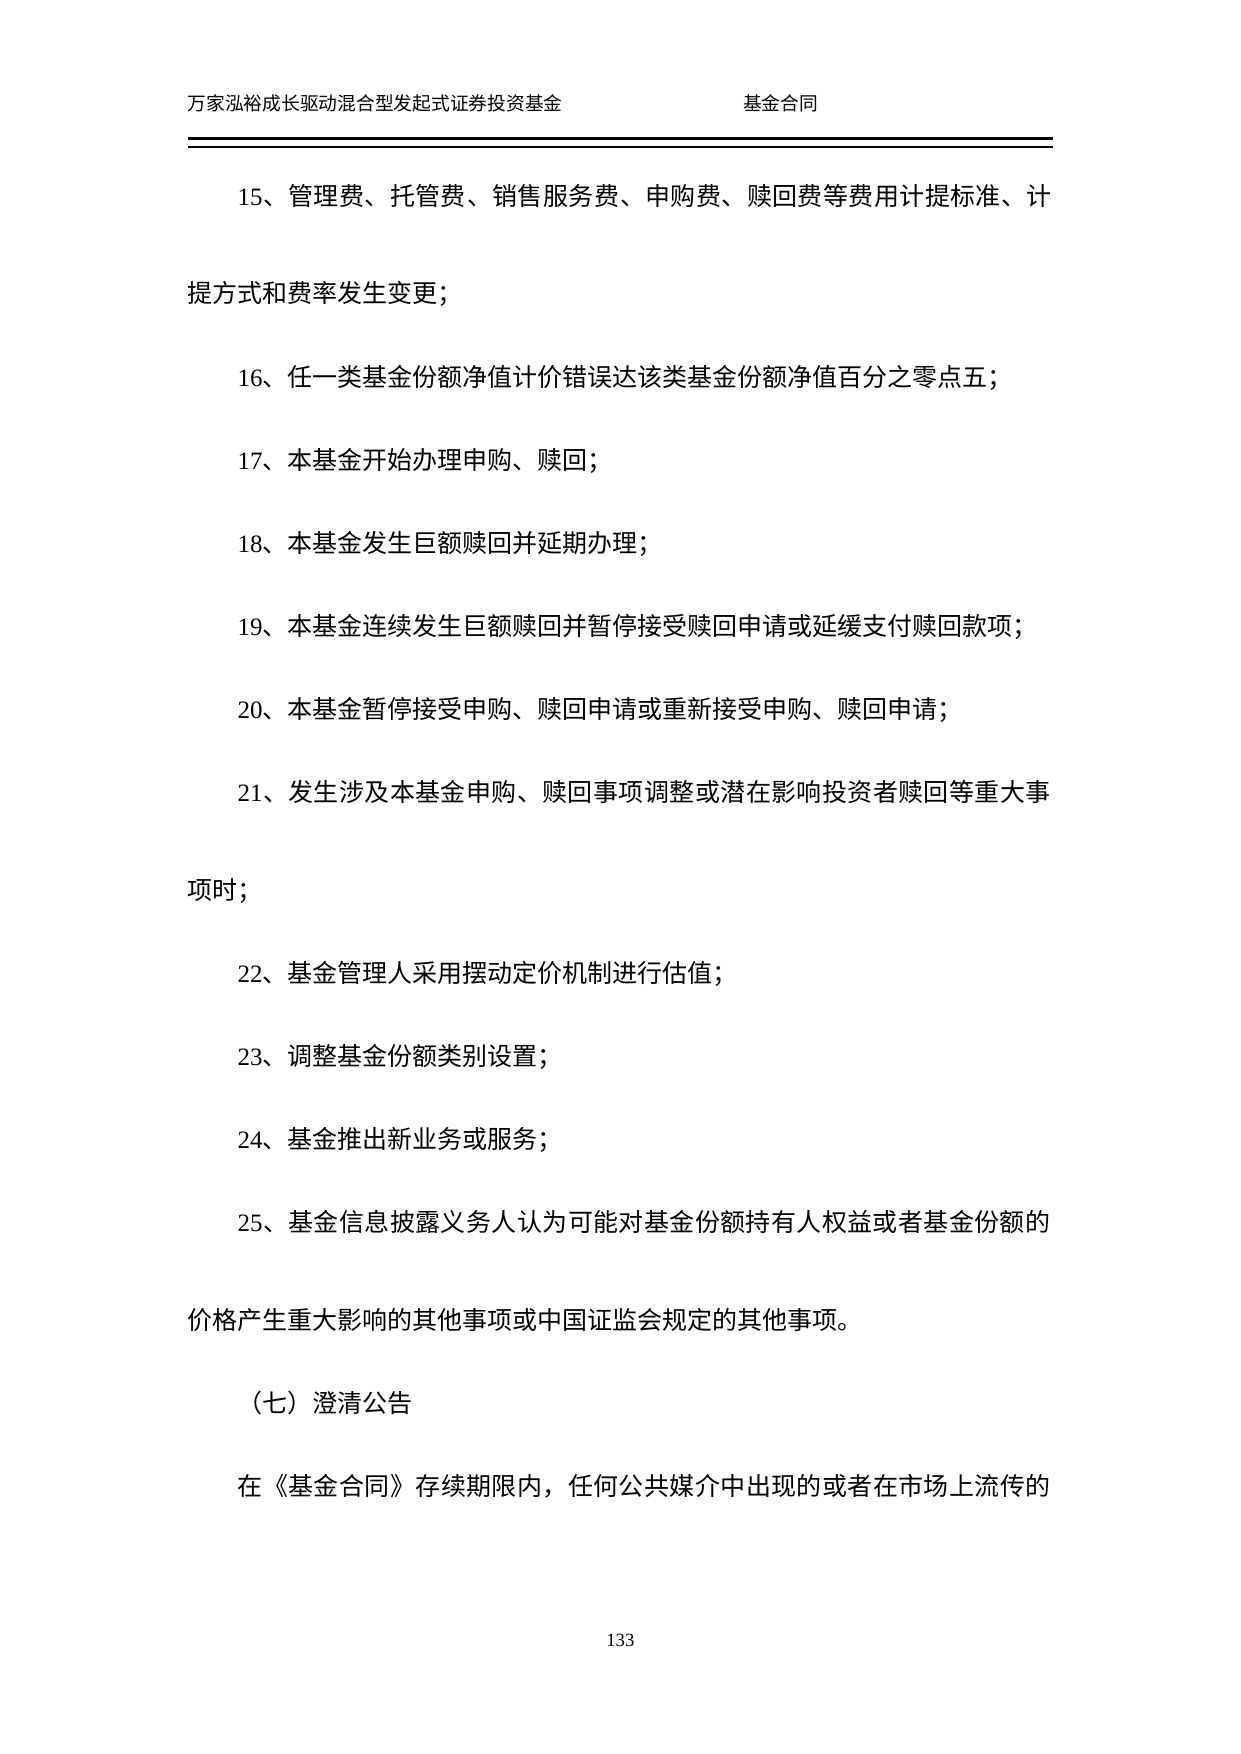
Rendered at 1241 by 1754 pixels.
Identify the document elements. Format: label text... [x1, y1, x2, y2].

text 20、本基金暂停接受申购、赎回申请或重新接受申购、赎回申请； [187, 675, 1053, 740]
text 25、基金信息披露义务人认为可能对基金份额持有人权益或者基金份额的价格产生重大影响的其他事项或中国证监会规定的其他事项。 [187, 1188, 1053, 1351]
text 18、本基金发生巨额赎回并延期办理； [187, 509, 1053, 574]
text 19、本基金连续发生巨额赎回并暂停接受赎回申请或延缓支付赎回款项； [187, 592, 1053, 657]
text 17、本基金开始办理申购、赎回； [187, 426, 1053, 491]
text 21、发生涉及本基金申购、赎回事项调整或潜在影响投资者赎回等重大事项时； [187, 758, 1053, 921]
text 16、任一类基金份额净值计价错误达该类基金份额净值百分之零点五； [187, 343, 1053, 408]
text 24、基金推出新业务或服务； [187, 1105, 1053, 1170]
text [187, 1452, 1053, 1517]
text 15、管理费、托管费、销售服务费、申购费、赎回费等费用计提标准、计提方式和费率发生变更； [187, 162, 1053, 324]
text 22、基金管理人采用摆动定价机制进行估值； [187, 939, 1053, 1004]
text 23、调整基金份额类别设置； [187, 1022, 1053, 1087]
text （七）澄清公告 [187, 1369, 1053, 1434]
